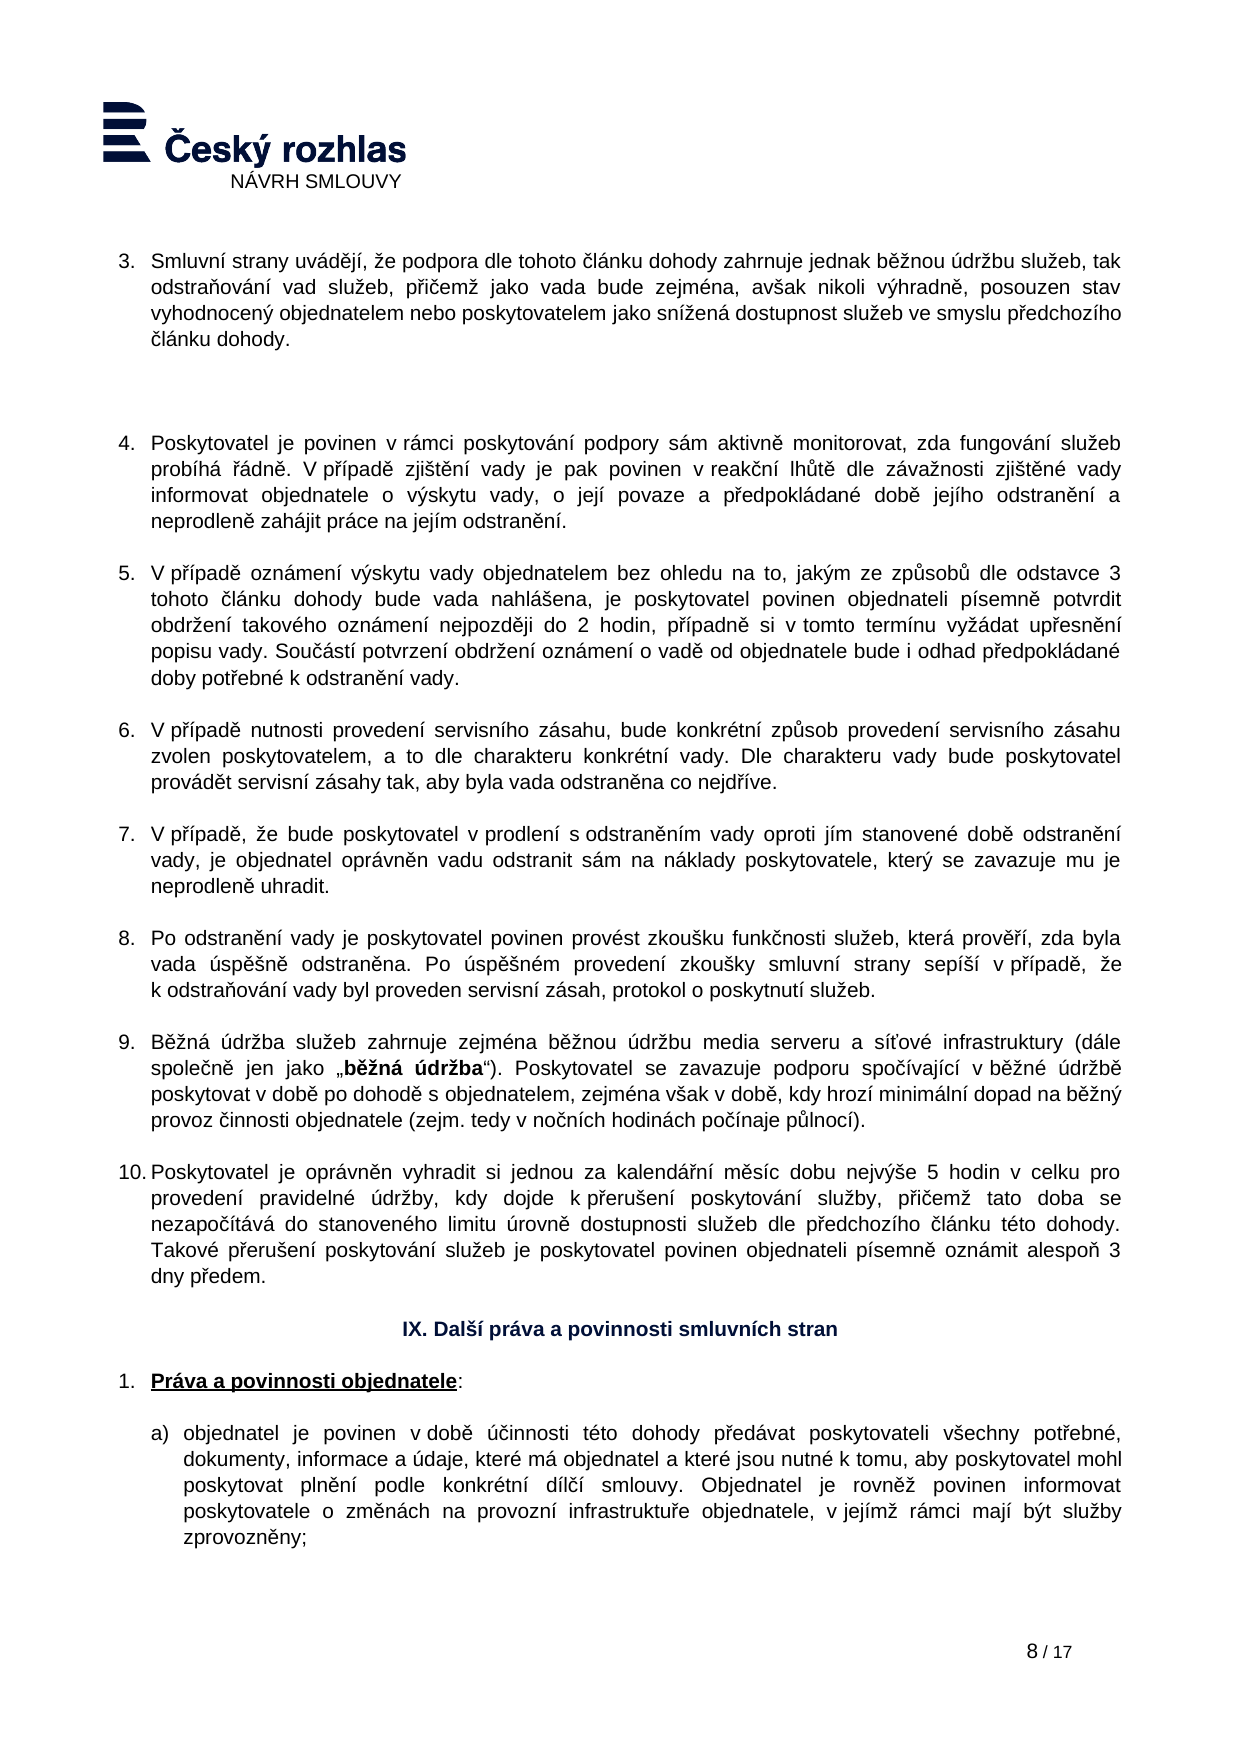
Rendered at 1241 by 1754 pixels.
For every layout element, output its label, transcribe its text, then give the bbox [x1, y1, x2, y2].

subtitle Další práva a povinnosti smluvních stran [118, 1315, 1122, 1341]
list V případě oznámení výskytu vady objednatelem bez ohledu na to, jakým ze způsobů dle odstavce 3 tohoto článku dohody bude vada nahlášena, je poskytovatel povinen objednateli písemně potvrdit obdržení takového oznámení nejpozději do 2 hodin, případně si v tomto termínu vyžádat upřesnění popisu vady. Součástí potvrzení obdržení oznámení o vadě od objednatele bude i odhad předpokládané doby potřebné k odstranění vady. [118, 560, 1122, 690]
list V případě nutnosti provedení servisního zásahu, bude konkrétní způsob provedení servisního zásahu zvolen poskytovatelem, a to dle charakteru konkrétní vady. Dle charakteru vady bude poskytovatel provádět servisní zásahy tak, aby byla vada odstraněna co nejdříve. [118, 716, 1122, 794]
list Práva a povinnosti objednatele: [118, 1367, 1122, 1393]
list objednatel je povinen v době účinnosti této dohody předávat poskytovateli všechny potřebné, dokumenty, informace a údaje, které má objednatel a které jsou nutné k tomu, aby poskytovatel mohl poskytovat plnění podle konkrétní dílčí smlouvy. Objednatel je rovněž povinen informovat poskytovatele o změnách na provozní infrastruktuře objednatele, v jejímž rámci mají být služby zprovozněny; [151, 1419, 1122, 1549]
list V případě, že bude poskytovatel v prodlení s odstraněním vady oproti jím stanovené době odstranění vady, je objednatel oprávněn vadu odstranit sám na náklady poskytovatele, který se zavazuje mu je neprodleně uhradit. [118, 820, 1122, 898]
list Smluvní strany uvádějí, že podpora dle tohoto článku dohody zahrnuje jednak běžnou údržbu služeb, tak odstraňování vad služeb, přičemž jako vada bude zejména, avšak nikoli výhradně, posouzen stav vyhodnocený objednatelem nebo poskytovatelem jako snížená dostupnost služeb ve smyslu předchozího článku dohody. [118, 247, 1122, 352]
list Po odstranění vady je poskytovatel povinen provést zkoušku funkčnosti služeb, která prověří, zda byla vada úspěšně odstraněna. Po úspěšném provedení zkoušky smluvní strany sepíší v případě, že k odstraňování vady byl proveden servisní zásah, protokol o poskytnutí služeb. [118, 924, 1122, 1003]
list Poskytovatel je povinen v rámci poskytování podpory sám aktivně monitorovat, zda fungování služeb probíhá řádně. V případě zjištění vady je pak povinen v reakční lhůtě dle závažnosti zjištěné vady informovat objednatele o výskytu vady, o její povaze a předpokládané době jejího odstranění a neprodleně zahájit práce na jejím odstranění. [118, 430, 1122, 534]
picture [103, 102, 406, 168]
list Běžná údržba služeb zahrnuje zejména běžnou údržbu media serveru a síťové infrastruktury (dále společně jen jako „běžná údržba“). Poskytovatel se zavazuje podporu spočívající v běžné údržbě poskytovat v době po dohodě s objednatelem, zejména však v době, kdy hrozí minimální dopad na běžný provoz činnosti objednatele (zejm. tedy v nočních hodinách počínaje půlnocí). [118, 1029, 1122, 1133]
list Poskytovatel je oprávněn vyhradit si jednou za kalendářní měsíc dobu nejvýše 5 hodin v celku pro provedení pravidelné údržby, kdy dojde k přerušení poskytování služby, přičemž tato doba se nezapočítává do stanoveného limitu úrovně dostupnosti služeb dle předchozího článku této dohody. Takové přerušení poskytování služeb je poskytovatel povinen objednateli písemně oznámit alespoň 3 dny předem. [118, 1159, 1122, 1289]
